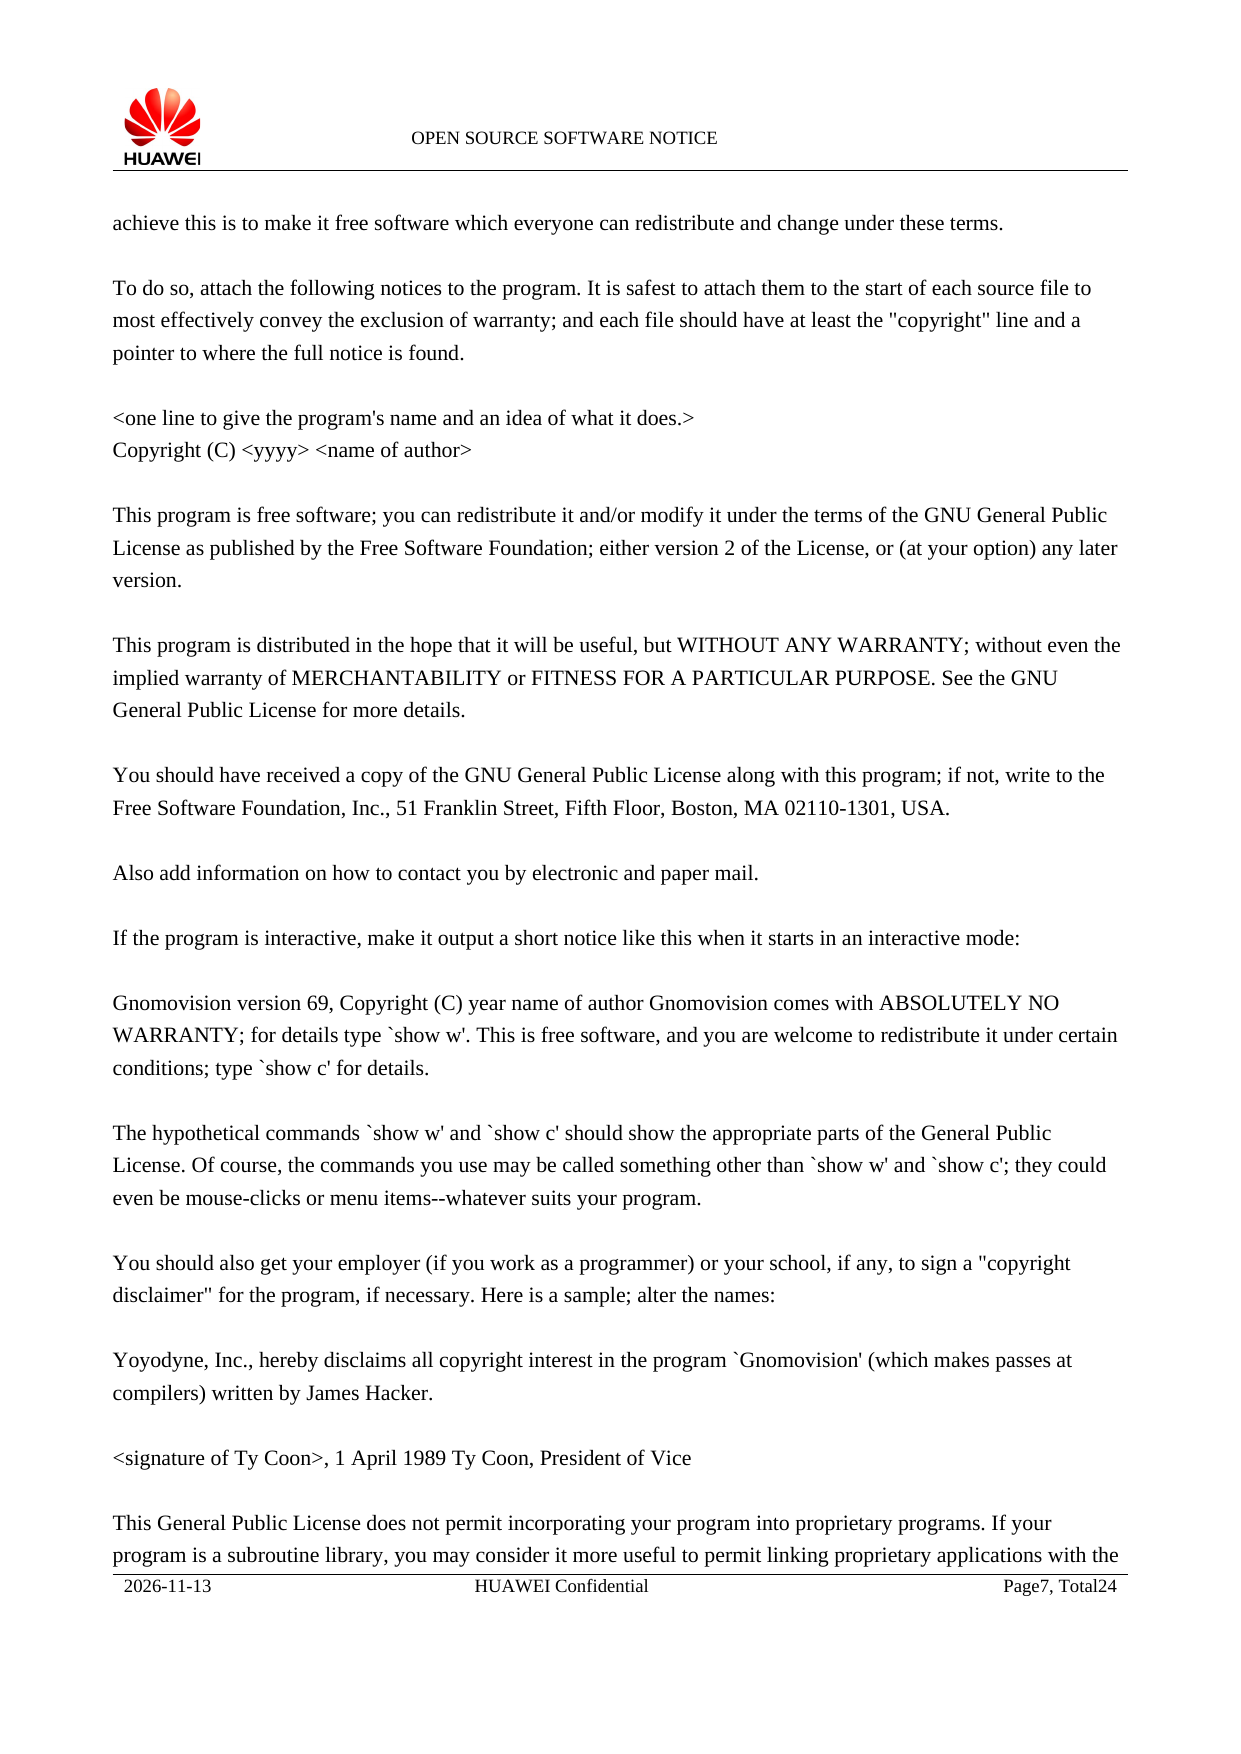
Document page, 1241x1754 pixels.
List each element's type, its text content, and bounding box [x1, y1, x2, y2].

picture [124, 88, 201, 165]
